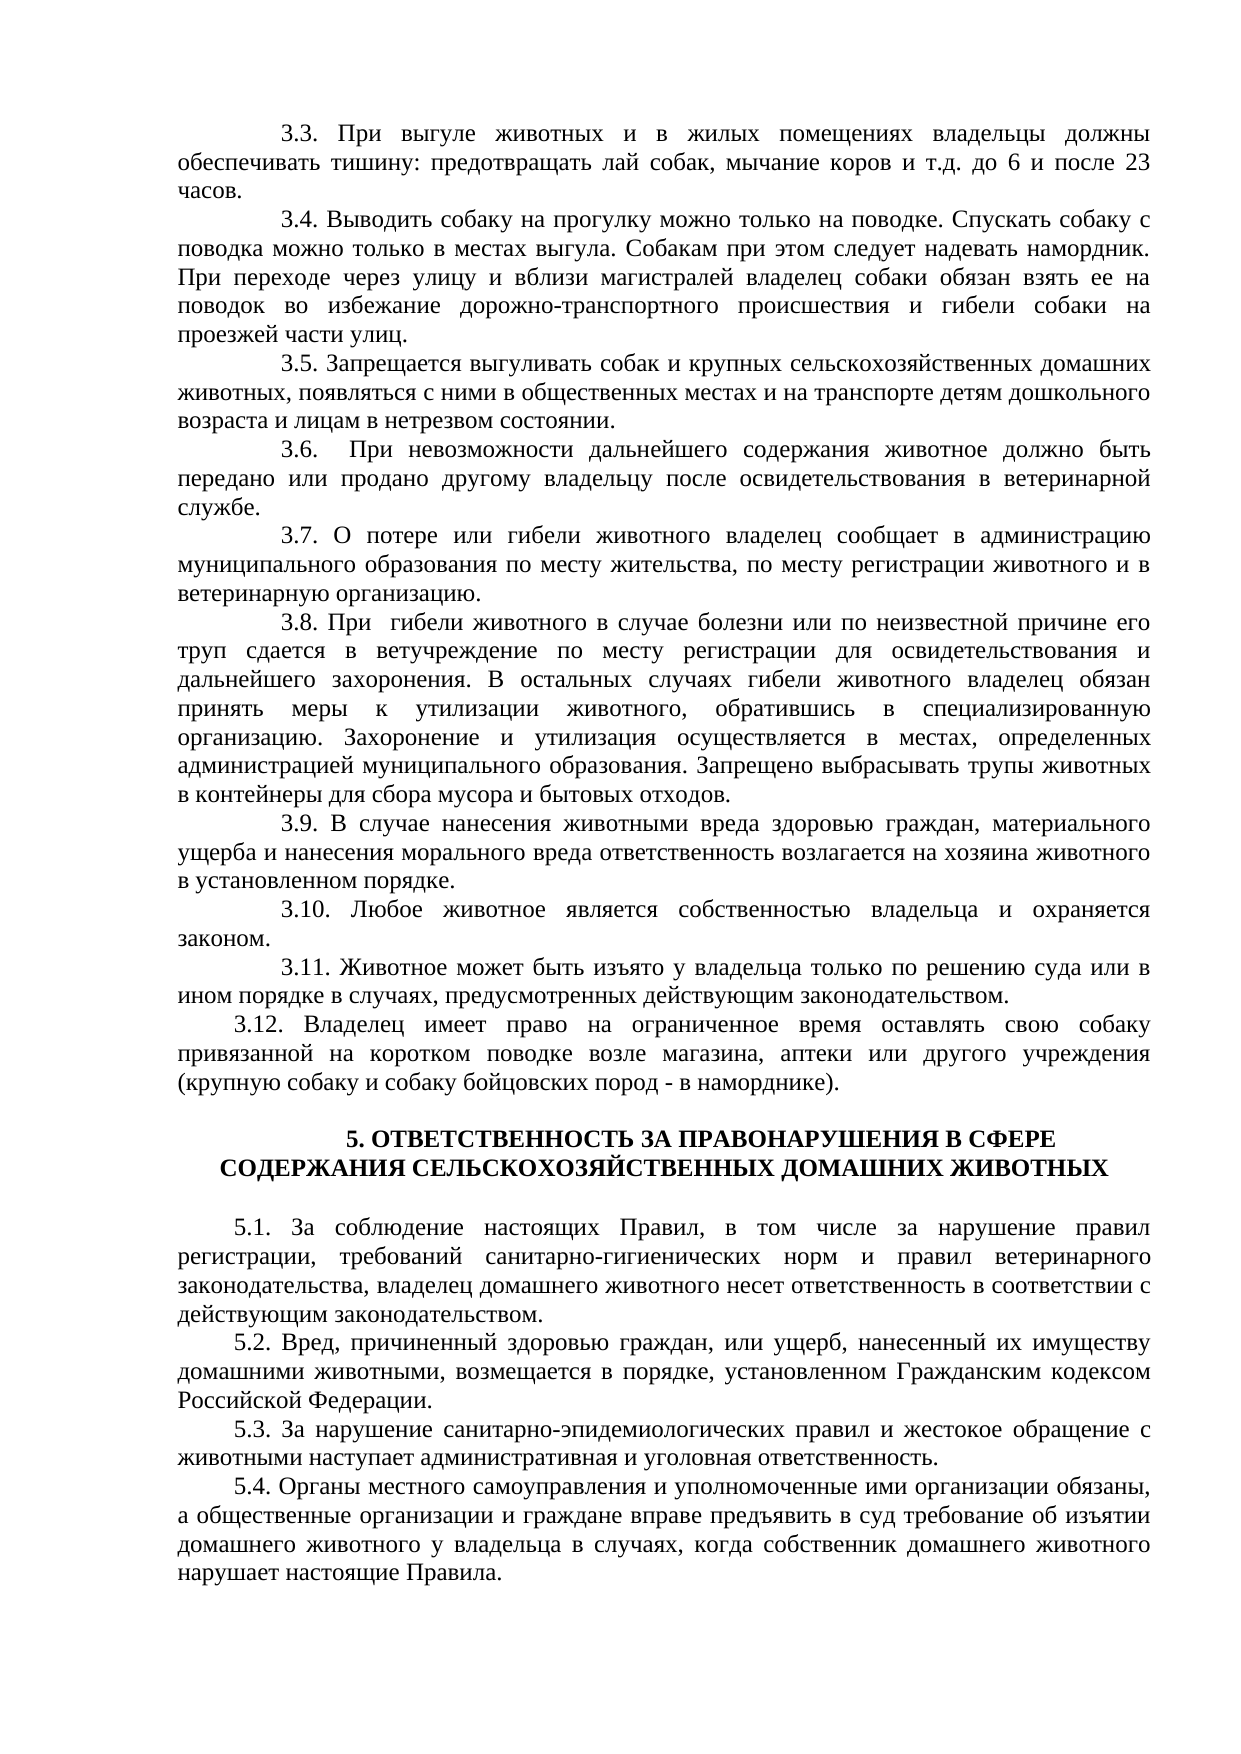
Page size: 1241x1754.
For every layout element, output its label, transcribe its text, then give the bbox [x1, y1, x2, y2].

text 5.1. За соблюдение настоящих Правил, в том числе за нарушение правил регистрации, требований санитарно-гигиенических норм и правил ветеринарного законодательства, владелец домашнего животного несет ответственность в соответствии с действующим законодательством. [177, 1212, 1152, 1327]
text 3.8. При гибели животного в случае болезни или по неизвестной причине его труп сдается в ветучреждение по месту регистрации для освидетельствования и дальнейшего захоронения. В остальных случаях гибели животного владелец обязан принять меры к утилизации животного, обратившись в специализированную организацию. Захоронение и утилизация осуществляется в местах, определенных администрацией муниципального образования. Запрещено выбрасывать трупы животных в контейнеры для сбора мусора и бытовых отходов. [177, 607, 1152, 808]
text 3.6. При невозможности дальнейшего содержания животное должно быть передано или продано другому владельцу после освидетельствования в ветеринарной службе. [177, 434, 1152, 521]
text 3.11. Животное может быть изъято у владельца только по решению суда или в ином порядке в случаях, предусмотренных действующим законодательством. [177, 952, 1152, 1009]
text 3.10. Любое животное является собственностью владельца и охраняется законом. [177, 894, 1152, 952]
text 5.3. За нарушение санитарно-эпидемиологических правил и жестокое обращение с животными наступает административная и уголовная ответственность. [177, 1414, 1152, 1471]
text 5.2. Вред, причиненный здоровью граждан, или ущерб, нанесенный их имуществу домашними животными, возмещается в порядке, установленном Гражданским кодексом Российской Федерации. [177, 1327, 1152, 1414]
text 3.7. О потере или гибели животного владелец сообщает в администрацию муниципального образования по месту жительства, по месту регистрации животного и в ветеринарную организацию. [177, 521, 1152, 607]
text 5. ОТВЕТСТВЕННОСТЬ ЗА ПРАВОНАРУШЕНИЯ В СФЕРЕ СОДЕРЖАНИЯ СЕЛЬСКОХОЗЯЙСТВЕННЫХ ДОМАШНИХ ЖИВОТНЫХ [177, 1124, 1152, 1212]
text 3.4. Выводить собаку на прогулку можно только на поводке. Спускать собаку с поводка можно только в местах выгула. Собакам при этом следует надевать намордник. При переходе через улицу и вблизи магистралей владелец собаки обязан взять ее на поводок во избежание дорожно-транспортного происшествия и гибели собаки на проезжей части улиц. [177, 204, 1152, 348]
text 3.9. В случае нанесения животными вреда здоровью граждан, материального ущерба и нанесения морального вреда ответственность возлагается на хозяина животного в установленном порядке. [177, 808, 1152, 894]
text 3.12. Владелец имеет право на ограниченное время оставлять свою собаку привязанной на коротком поводке возле магазина, аптеки или другого учреждения (крупную собаку и собаку бойцовских пород - в наморднике). [177, 1009, 1152, 1096]
text 3.5. Запрещается выгуливать собак и крупных сельскохозяйственных домашних животных, появляться с ними в общественных местах и на транспорте детям дошкольного возраста и лицам в нетрезвом состоянии. [177, 348, 1152, 434]
text 3.3. При выгуле животных и в жилых помещениях владельцы должны обеспечивать тишину: предотвращать лай собак, мычание коров и т.д. до 6 и после 23 часов. [177, 118, 1152, 204]
text 5.4. Органы местного самоуправления и уполномоченные ими организации обязаны, а общественные организации и граждане вправе предъявить в суд требование об изъятии домашнего животного у владельца в случаях, когда собственник домашнего животного нарушает настоящие Правила. [177, 1471, 1152, 1586]
